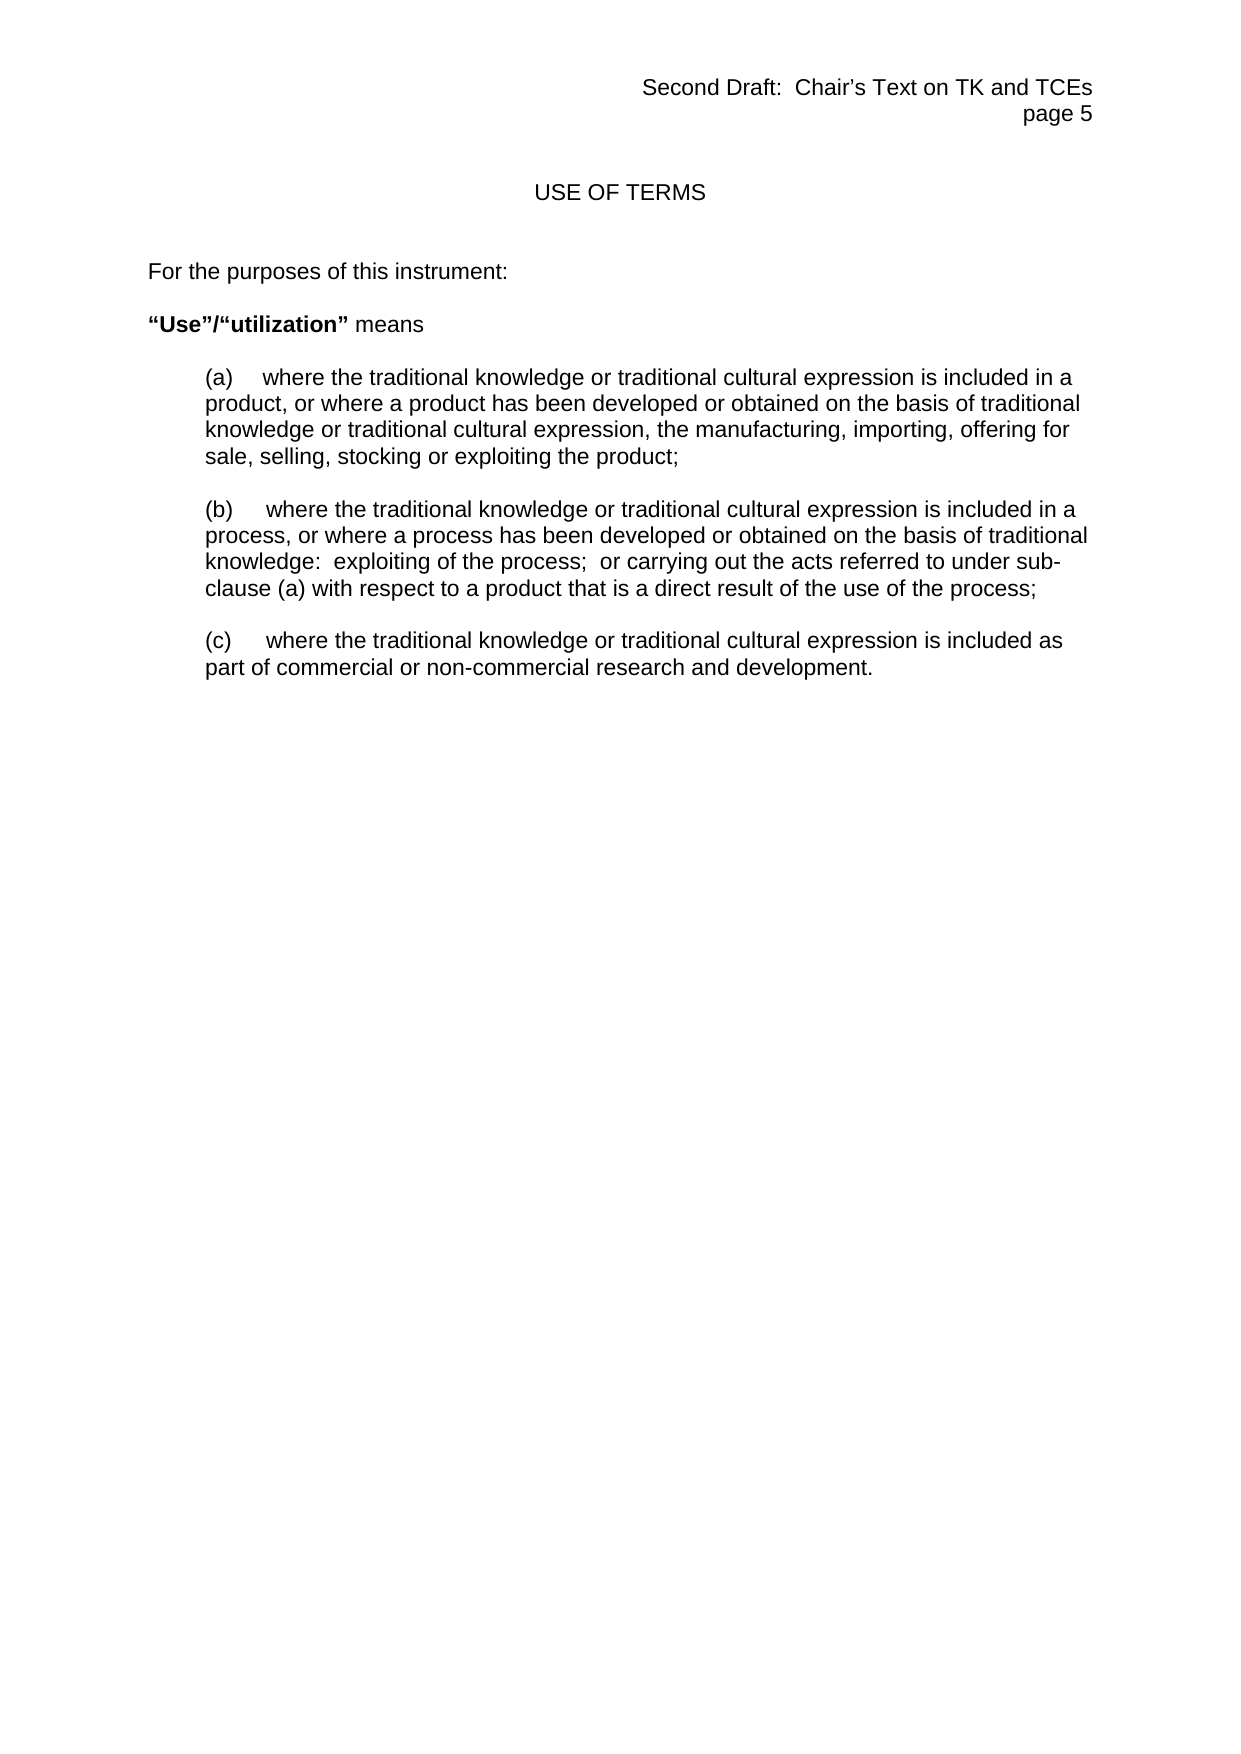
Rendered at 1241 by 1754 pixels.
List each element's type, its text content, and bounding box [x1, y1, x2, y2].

text “Use”/“utilization” means [148, 311, 1093, 337]
text (a) where the traditional knowledge or traditional cultural expression is included in a product, or where a product has been developed or obtained on the basis of traditional knowledge or traditional cultural expression, the manufacturing, importing, offering for sale, selling, stocking or exploiting the product; [205, 364, 1093, 469]
text (c) where the traditional knowledge or traditional cultural expression is included as part of commercial or non-commercial research and development. [205, 627, 1093, 680]
text USE OF TERMS [148, 179, 1093, 206]
text (b) where the traditional knowledge or traditional cultural expression is included in a process, or where a process has been developed or obtained on the basis of traditional knowledge: exploiting of the process; or carrying out the acts referred to under sub-clause (a) with respect to a product that is a direct result of the use of the process; [205, 496, 1093, 601]
text For the purposes of this instrument: [148, 258, 1093, 285]
